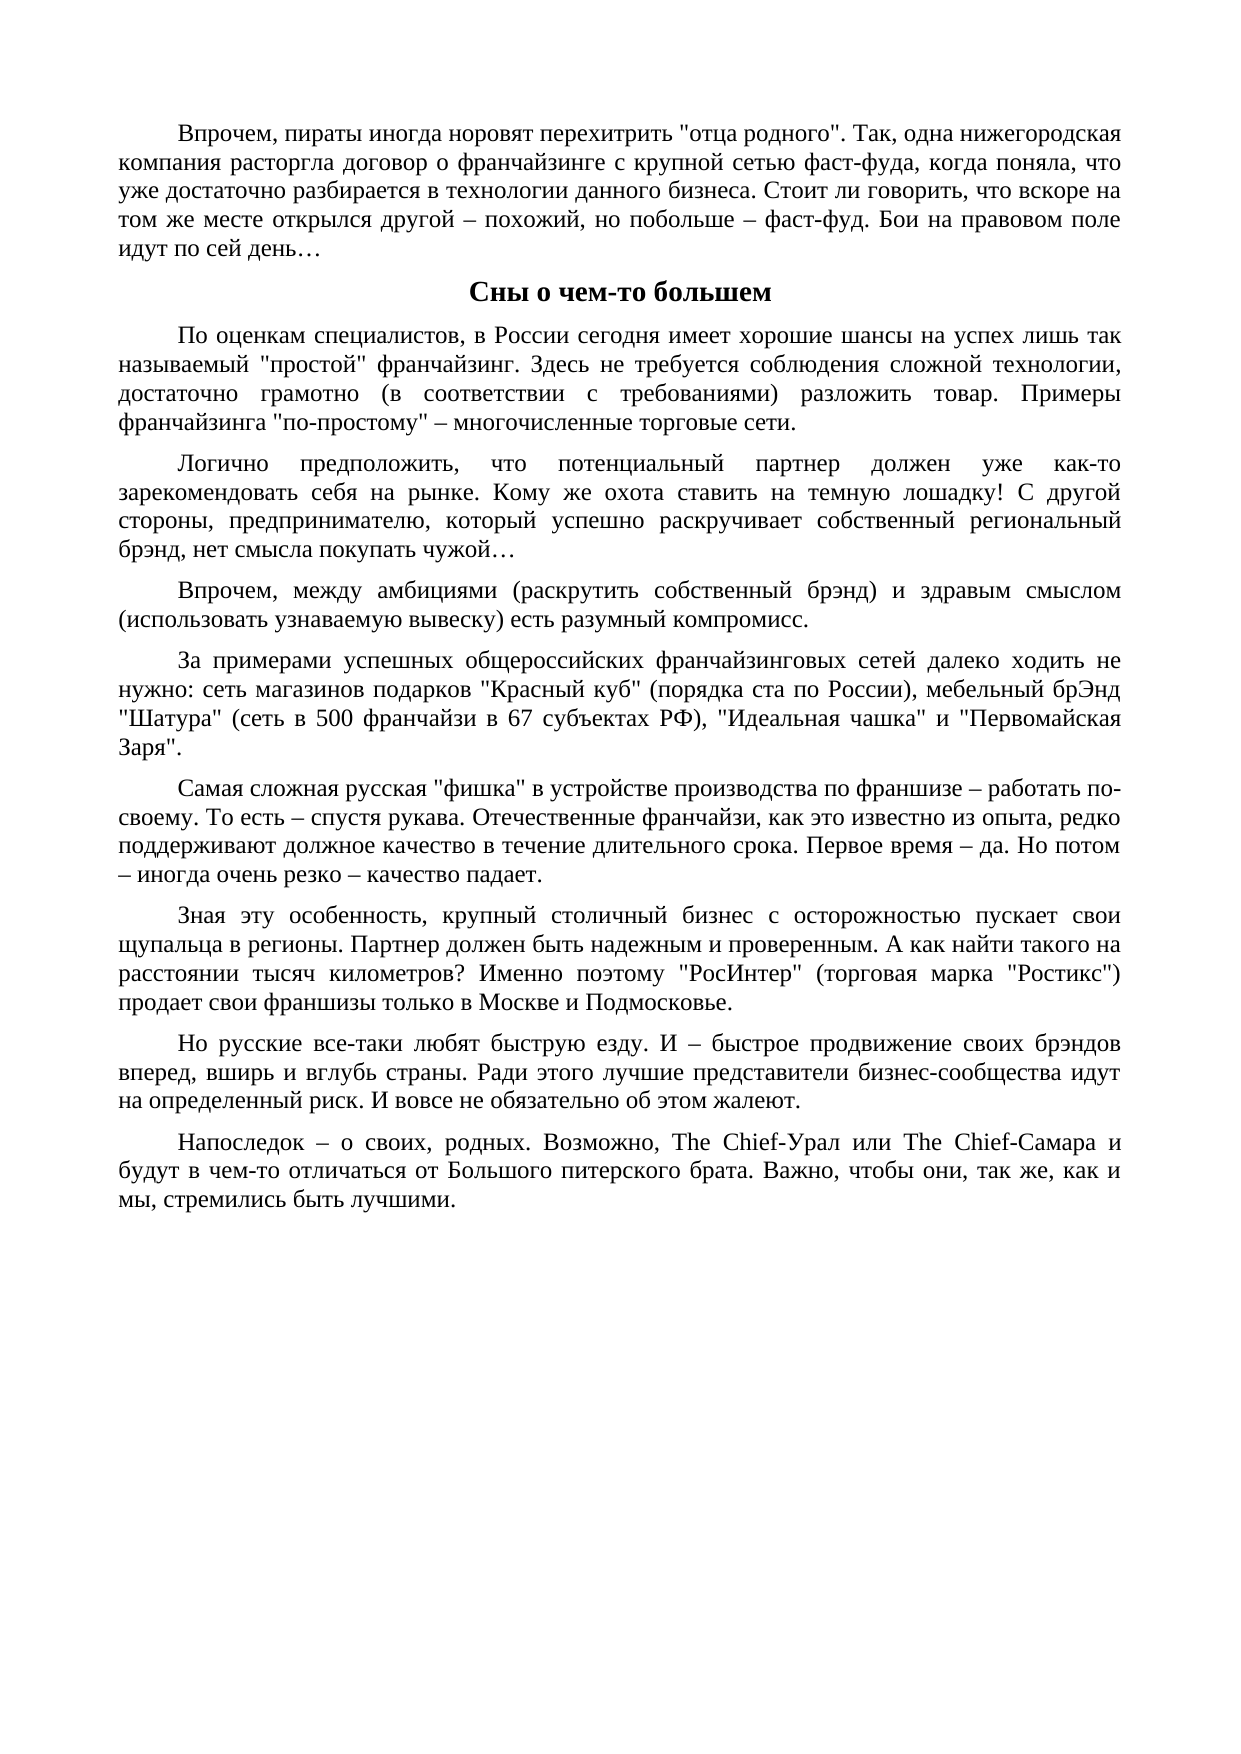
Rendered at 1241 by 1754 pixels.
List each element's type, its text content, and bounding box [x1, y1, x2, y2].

text Зная эту особенность, крупный столичный бизнес с осторожностью пускает свои щупальца в регионы. Партнер должен быть надежным и проверенным. А как найти такого на расстоянии тысяч километров? Именно поэтому "РосИнтер" (торговая марка "Ростикc") продает свои франшизы только в Москве и Подмосковье. [118, 900, 1122, 1015]
text Но русские все-таки любят быструю езду. И – быстрое продвижение своих брэндов вперед, вширь и вглубь страны. Ради этого лучшие представители бизнес-сообщества идут на определенный риск. И вовсе не обязательно об этом жалеют. [118, 1028, 1122, 1114]
text Самая сложная русская "фишка" в устройстве производства по франшизе – работать по-своему. То есть – спустя рукава. Отечественные франчайзи, как это известно из опыта, редко поддерживают должное качество в течение длительного срока. Первое время – да. Но потом – иногда очень резко – качество падает. [118, 773, 1122, 888]
text По оценкам специалистов, в России сегодня имеет хорошие шансы на успех лишь так называемый "простой" франчайзинг. Здесь не требуется соблюдения сложной технологии, достаточно грамотно (в соответствии с требованиями) разложить товар. Примеры франчайзинга "по-простому" – многочисленные торговые сети. [118, 320, 1122, 435]
text За примерами успешных общероссийских франчайзинговых сетей далеко ходить не нужно: сеть магазинов подарков "Красный куб" (порядка ста по России), мебельный брЭнд "Шатура" (сеть в 500 франчайзи в 67 субъектах РФ), "Идеальная чашка" и "Первомайская Заря". [118, 645, 1122, 760]
text Логично предположить, что потенциальный партнер должен уже как-то зарекомендовать себя на рынке. Кому же охота ставить на темную лошадку! С другой стороны, предпринимателю, который успешно раскручивает собственный региональный брэнд, нет смысла покупать чужой… [118, 448, 1122, 563]
text Напоследок – о своих, родных. Возможно, The Chief-Урал или The Chief-Самара и будут в чем-то отличаться от Большого питерского брата. Важно, чтобы они, так же, как и мы, стремились быть лучшими. [118, 1127, 1122, 1213]
text Впрочем, пираты иногда норовят перехитрить "отца родного". Так, одна нижегородская компания расторгла договор о франчайзинге с крупной сетью фаст-фуда, когда поняла, что уже достаточно разбирается в технологии данного бизнеса. Стоит ли говорить, что вскоре на том же месте открылся другой – похожий, но побольше – фаст-фуд. Бои на правовом поле идут по сей день… [118, 118, 1122, 262]
text Впрочем, между амбициями (раскрутить собственный брэнд) и здравым смыслом (использовать узнаваемую вывеску) есть разумный компромисс. [118, 575, 1122, 633]
text Сны о чем-то большем [118, 274, 1122, 308]
